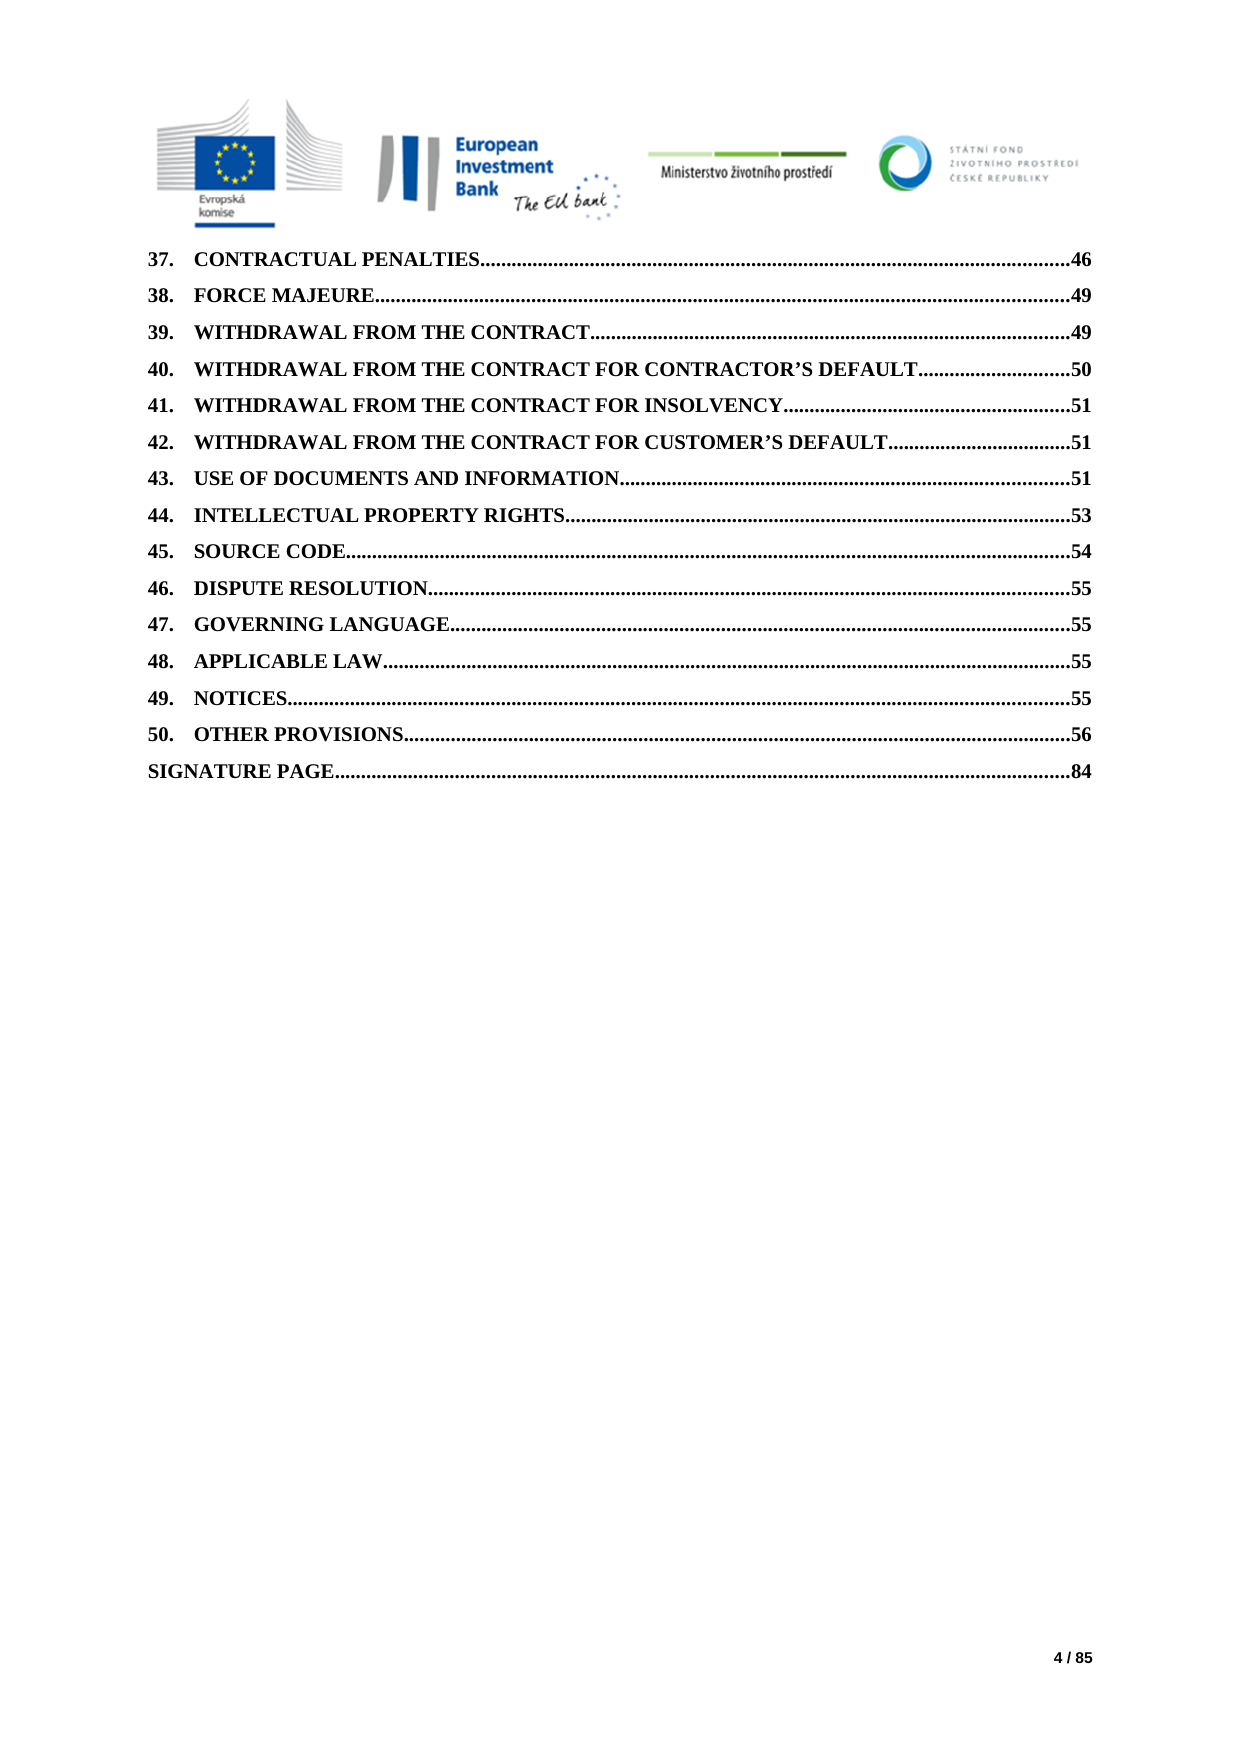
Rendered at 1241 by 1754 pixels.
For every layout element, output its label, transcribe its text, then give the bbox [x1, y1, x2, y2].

text 44. INTELLECTUAL PROPERTY RIGHTS 53 [148, 503, 1092, 527]
text 50. OTHER PROVISIONS 56 [148, 722, 1092, 746]
text 40. WITHDRAWAL FROM THE CONTRACT FOR CONTRACTOR’S DEFAULT 50 [148, 356, 1092, 381]
text 46. DISPUTE RESOLUTION 55 [148, 576, 1092, 600]
text 45. SOURCE CODE 54 [148, 539, 1092, 563]
text 39. WITHDRAWAL FROM THE CONTRACT 49 [148, 320, 1092, 344]
text 38. FORCE MAJEURE 49 [148, 283, 1092, 307]
text 41. WITHDRAWAL FROM THE CONTRACT FOR INSOLVENCY 51 [148, 393, 1092, 417]
text 49. NOTICES 55 [148, 686, 1092, 709]
text SIGNATURE PAGE 84 [148, 759, 1092, 783]
text 37. CONTRACTUAL PENALTIES 46 [148, 247, 1092, 271]
text 43. USE OF DOCUMENTS AND INFORMATION 51 [148, 466, 1092, 490]
text 47. GOVERNING LANGUAGE 55 [148, 612, 1092, 636]
text 48. APPLICABLE LAW 55 [148, 649, 1092, 673]
text 42. WITHDRAWAL FROM THE CONTRACT FOR CUSTOMER’S DEFAULT 51 [148, 429, 1092, 454]
picture [147, 87, 1093, 235]
